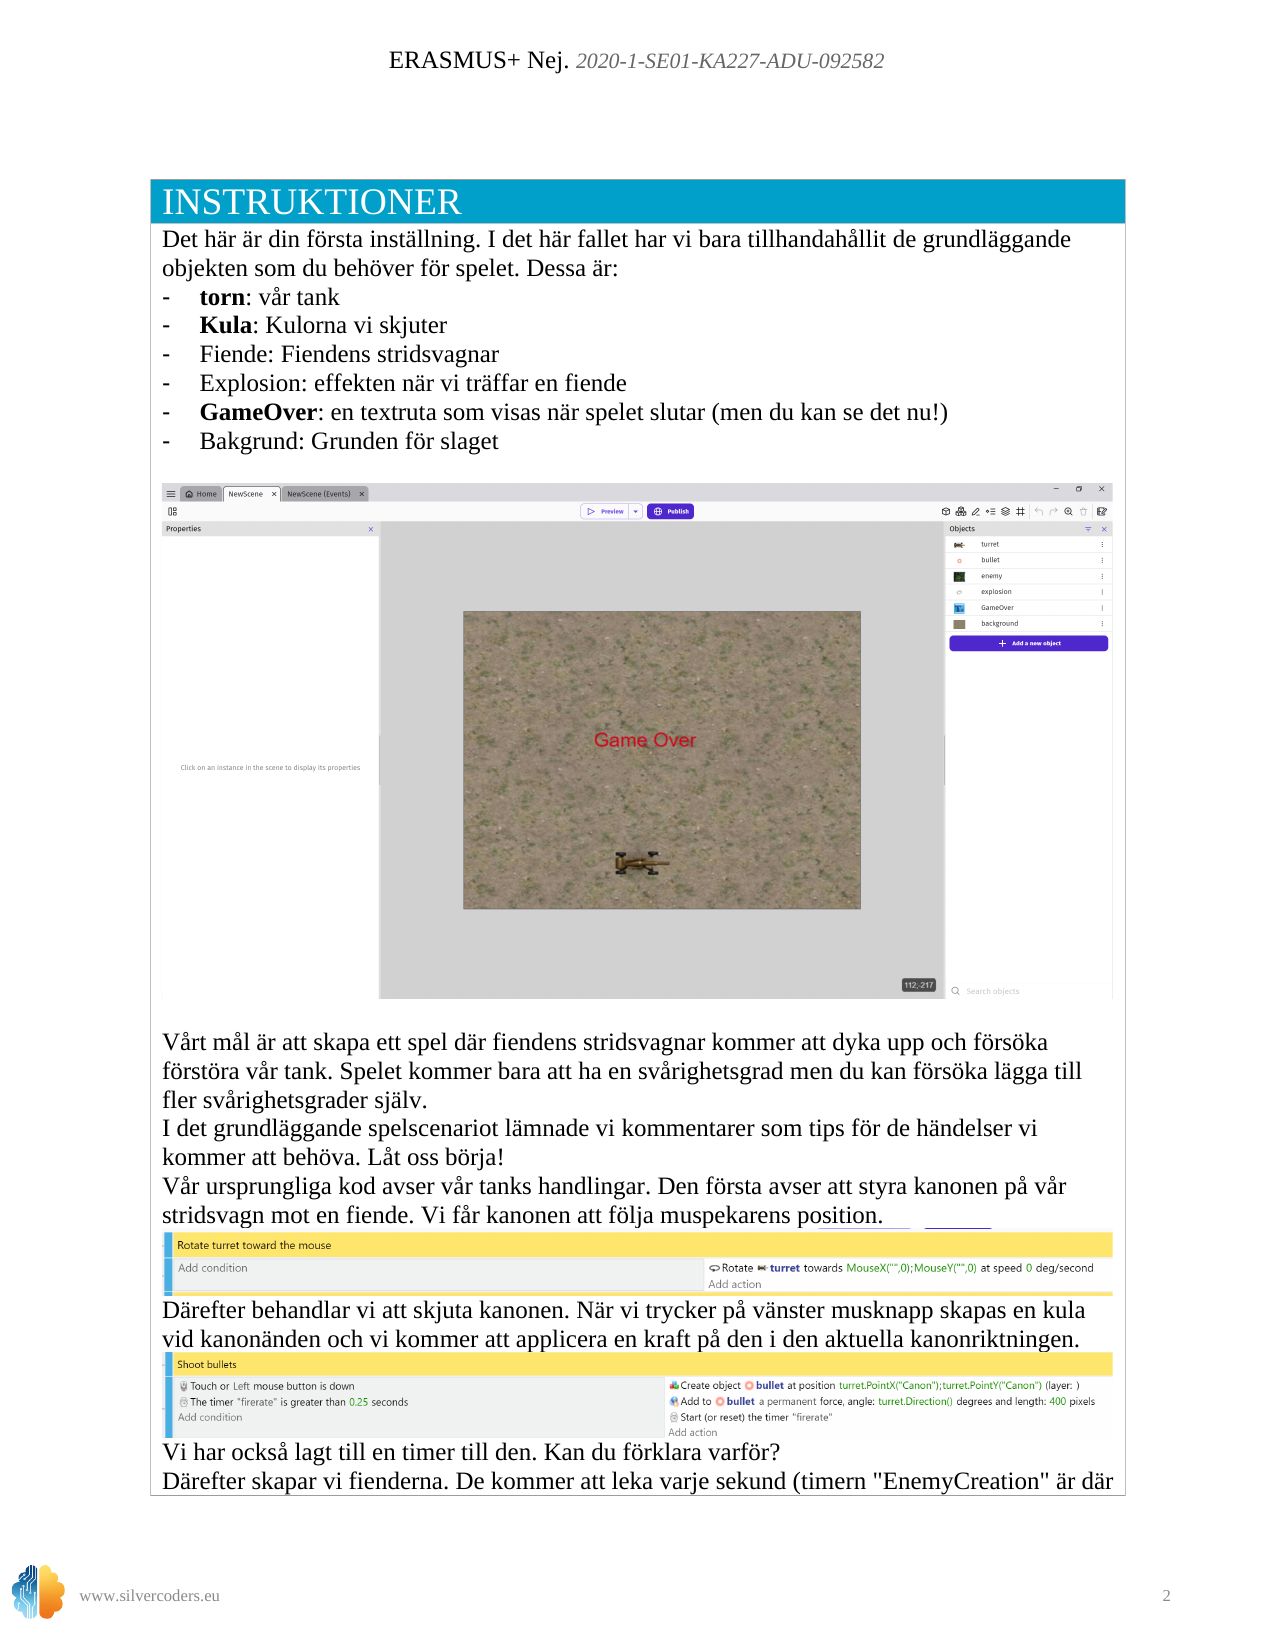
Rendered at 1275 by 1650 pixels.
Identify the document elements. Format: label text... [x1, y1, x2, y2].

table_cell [151, 224, 1125, 1495]
picture [161, 483, 1113, 999]
picture [11, 1565, 65, 1619]
picture [161, 1228, 1113, 1296]
table_header INSTRUKTIONER [151, 180, 1125, 223]
picture [161, 1352, 1113, 1438]
